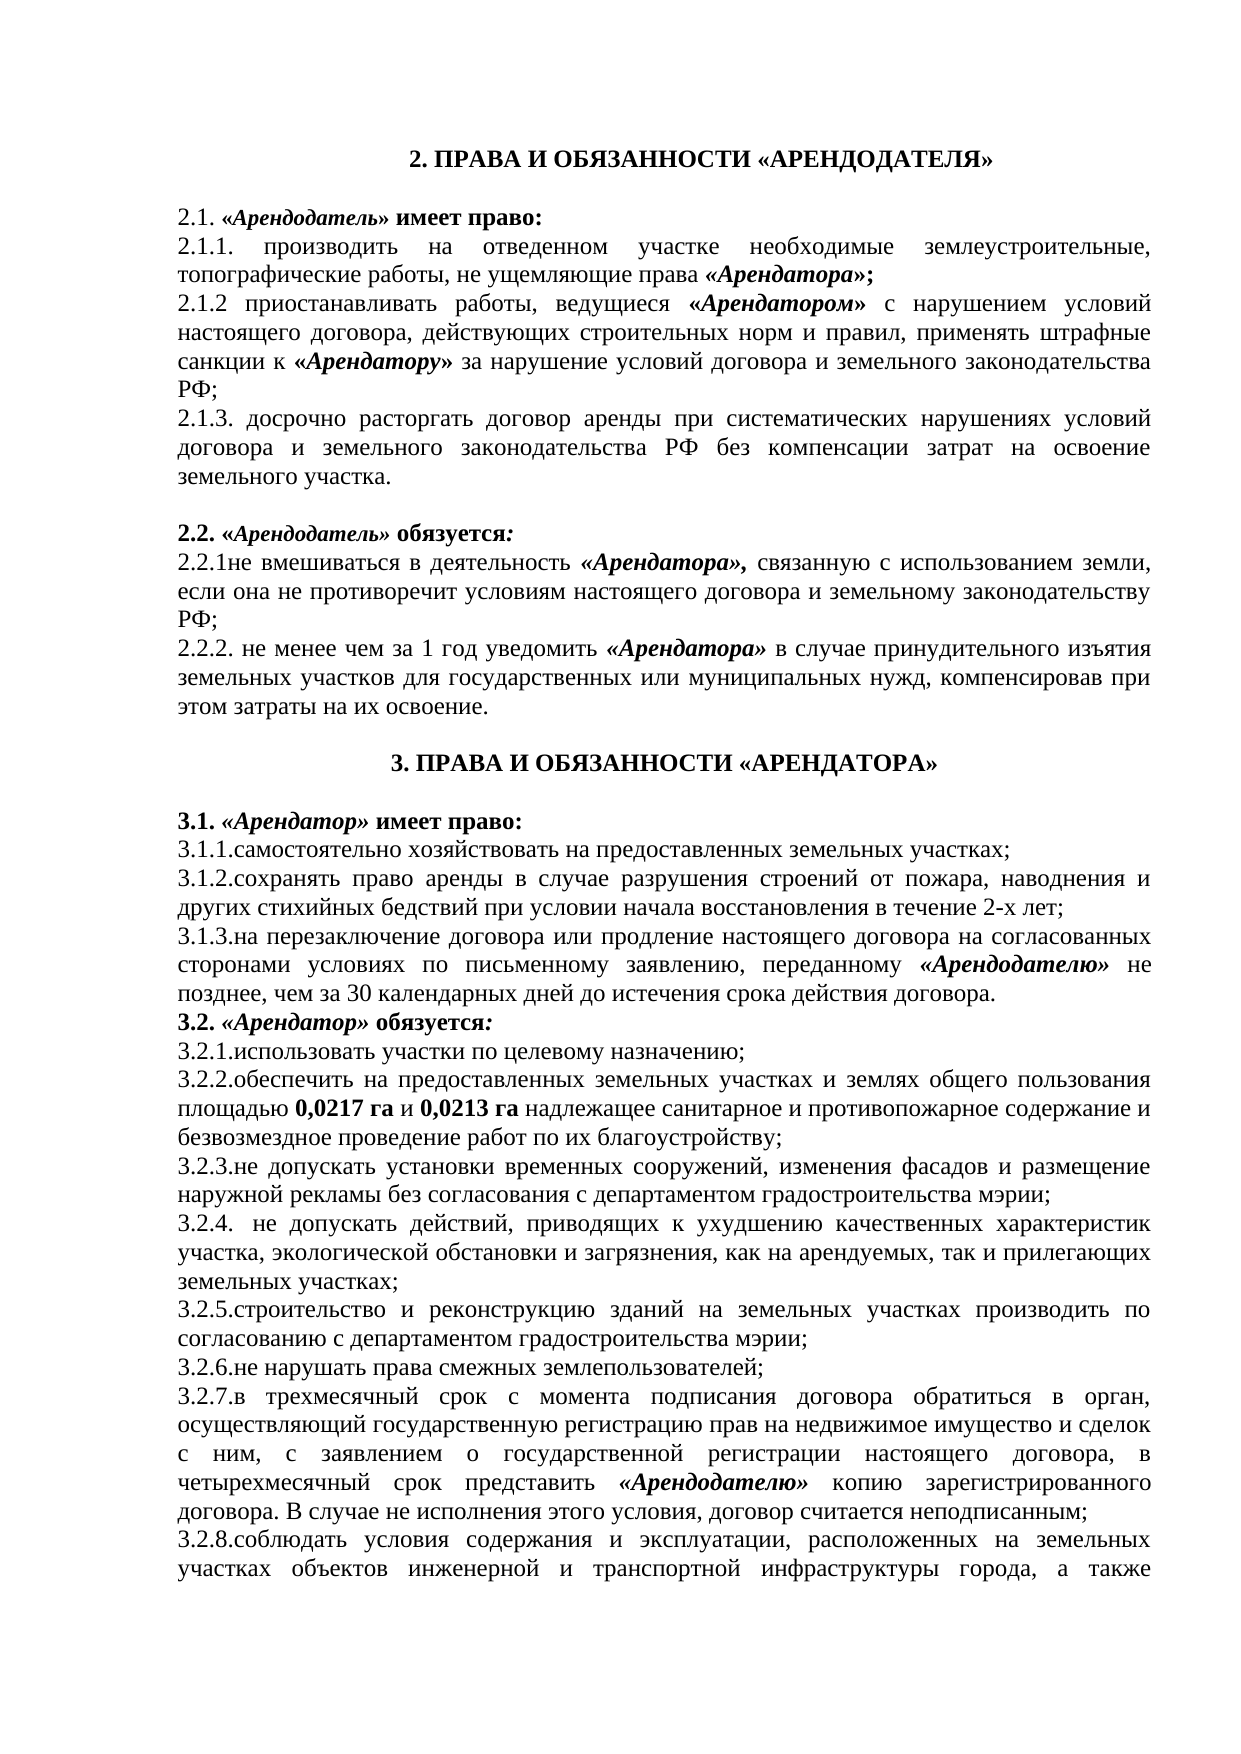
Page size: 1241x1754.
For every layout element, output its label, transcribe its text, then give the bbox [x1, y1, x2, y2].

text 3.2.7.в трехмесячный срок с момента подписания договора обратиться в орган, осуществляющий государственную регистрацию прав на недвижимое имущество и сделок с ним, с заявлением о государственной регистрации настоящего договора, в четырехмесячный срок представить «Арендодателю» копию зарегистрированного договора. В случае не исполнения этого условия, договор считается неподписанным; [177, 1381, 1152, 1524]
text 2.2. «Арендодатель» обязуется: [177, 518, 1152, 547]
text 2.2.2. не менее чем за 1 год уведомить «Арендатора» в случае принудительного изъятия земельных участков для государственных или муниципальных нужд, компенсировав при этом затраты на их освоение. [177, 633, 1152, 719]
text 2.2.1не вмешиваться в деятельность «Арендатора», связанную с использованием земли, если она не противоречит условиям настоящего договора и земельному законодательству РФ; [177, 547, 1152, 633]
text 3.2.6.не нарушать права смежных землепользователей; [177, 1352, 1152, 1381]
text 2. ПРАВА И ОБЯЗАННОСТИ «АРЕНДОДАТЕЛЯ» [177, 144, 1152, 173]
text 3.2.1.использовать участки по целевому назначению; [177, 1036, 1152, 1064]
text 3.2.3.не допускать установки временных сооружений, изменения фасадов и размещение наружной рекламы без согласования с департаментом градостроительства мэрии; [177, 1151, 1152, 1208]
text 2.1. «Арендодатель» имеет право: [177, 202, 1152, 231]
text 3.1.1.самостоятельно хозяйствовать на предоставленных земельных участках; [177, 834, 1152, 863]
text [177, 1524, 1152, 1582]
text 2.1.3. досрочно расторгать договор аренды при систематических нарушениях условий договора и земельного законодательства РФ без компенсации затрат на освоение земельного участка. [177, 403, 1152, 489]
text 2.1.2 приостанавливать работы, ведущиеся «Арендатором» с нарушением условий настоящего договора, действующих строительных норм и правил, применять штрафные санкции к «Арендатору» за нарушение условий договора и земельного законодательства РФ; [177, 288, 1152, 403]
text 3.1.3.на перезаключение договора или продление настоящего договора на согласованных сторонами условиях по письменному заявлению, переданному «Арендодателю» не позднее, чем за 30 календарных дней до истечения срока действия договора. [177, 921, 1152, 1007]
text 3.1. «Арендатор» имеет право: [177, 806, 1152, 834]
list не допускать действий, приводящих к ухудшению качественных характеристик участка, экологической обстановки и загрязнения, как на арендуемых, так и прилегающих земельных участках; [177, 1208, 1152, 1294]
text 3. ПРАВА И ОБЯЗАННОСТИ «АРЕНДАТОРА» [177, 748, 1152, 777]
text 3.2.5.строительство и реконструкцию зданий на земельных участках производить по согласованию с департаментом градостроительства мэрии; [177, 1294, 1152, 1352]
text 3.1.2.сохранять право аренды в случае разрушения строений от пожара, наводнения и других стихийных бедствий при условии начала восстановления в течение 2-х лет; [177, 863, 1152, 921]
text 3.2.2.обеспечить на предоставленных земельных участках и землях общего пользования площадью и надлежащее санитарное и противопожарное содержание и безвозмездное проведение работ по их благоустройству; [177, 1064, 1152, 1151]
text 2.1.1. производить на отведенном участке необходимые землеустроительные, топографические работы, не ущемляющие права «Арендатора»; [177, 231, 1152, 288]
text 3.2. «Арендатор» обязуется: [177, 1007, 1152, 1036]
